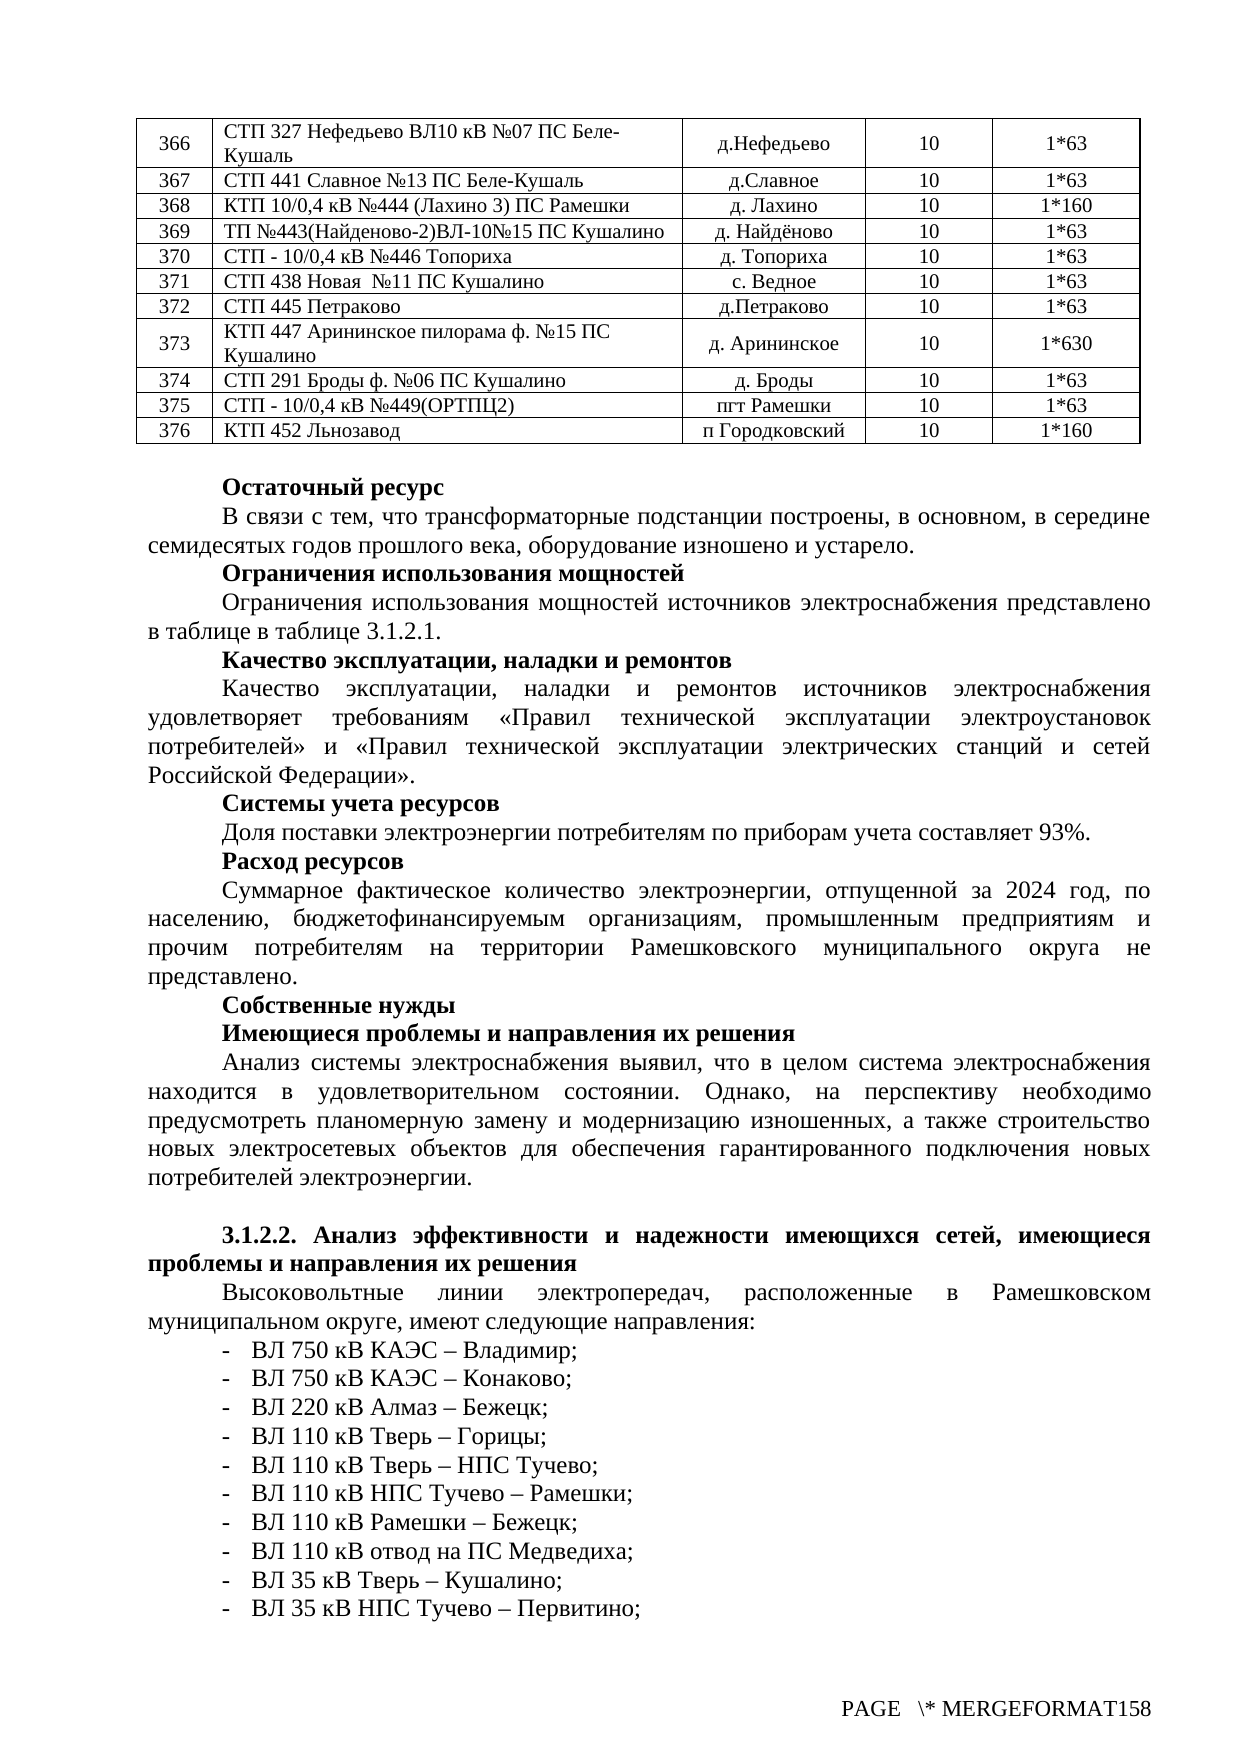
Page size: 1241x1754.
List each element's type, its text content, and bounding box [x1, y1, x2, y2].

text Качество эксплуатации, наладки и ремонтов [148, 645, 1152, 673]
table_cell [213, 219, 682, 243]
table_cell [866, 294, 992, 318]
text - ВЛ 110 кВ Рамешки – Бежецк; [148, 1507, 1152, 1536]
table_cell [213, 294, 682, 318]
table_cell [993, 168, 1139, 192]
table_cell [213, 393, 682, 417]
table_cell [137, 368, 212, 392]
text В связи с тем, что трансформаторные подстанции построены, в основном, в середине семидесятых годов прошлого века, оборудование изношено и устарело. [148, 501, 1152, 558]
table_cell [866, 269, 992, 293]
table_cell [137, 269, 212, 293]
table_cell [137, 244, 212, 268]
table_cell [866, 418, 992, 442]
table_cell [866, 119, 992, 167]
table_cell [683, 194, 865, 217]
text - ВЛ 750 кВ КАЭС – Владимир; [148, 1335, 1152, 1363]
text Ограничения использования мощностей источников электроснабжения представлено в таблице в таблице 3.1.2.1. [148, 587, 1152, 645]
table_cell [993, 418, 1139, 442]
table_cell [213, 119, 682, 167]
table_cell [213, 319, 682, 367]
text - ВЛ 220 кВ Алмаз – Бежецк; [148, 1392, 1152, 1421]
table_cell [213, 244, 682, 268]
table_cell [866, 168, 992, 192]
text Системы учета ресурсов [148, 788, 1152, 817]
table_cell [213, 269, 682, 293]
text Ограничения использования мощностей [148, 558, 1152, 587]
text Анализ системы электроснабжения выявил, что в целом система электроснабжения находится в удовлетворительном состоянии. Однако, на перспективу необходимо предусмотреть планомерную замену и модернизацию изношенных, а также строительство новых электросетевых объектов для обеспечения гарантированного подключения новых потребителей электроэнергии. [148, 1047, 1152, 1191]
text - ВЛ 110 кВ Тверь – Горицы; [148, 1421, 1152, 1450]
text - ВЛ 110 кВ отвод на ПС Медведиха; [148, 1536, 1152, 1565]
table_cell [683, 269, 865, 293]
text - ВЛ 35 кВ Тверь – Кушалино; [148, 1565, 1152, 1593]
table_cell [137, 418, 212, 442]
text Суммарное фактическое количество электроэнергии, отпущенной за 2024 год, по населению, бюджетофинансируемым организациям, промышленным предприятиям и прочим потребителям на территории Рамешковского муниципального округа не представлено. [148, 875, 1152, 990]
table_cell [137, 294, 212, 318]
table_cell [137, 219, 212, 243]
text Доля поставки электроэнергии потребителям по приборам учета составляет 93%. [148, 817, 1152, 846]
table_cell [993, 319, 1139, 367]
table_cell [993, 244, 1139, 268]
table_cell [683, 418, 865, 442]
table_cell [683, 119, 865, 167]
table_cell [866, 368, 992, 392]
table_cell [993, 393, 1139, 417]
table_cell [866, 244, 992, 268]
text - ВЛ 110 кВ НПС Тучево – Рамешки; [148, 1478, 1152, 1507]
text Высоковольтные линии электропередач, расположенные в Рамешковском муниципальном округе, имеют следующие направления: [148, 1277, 1152, 1335]
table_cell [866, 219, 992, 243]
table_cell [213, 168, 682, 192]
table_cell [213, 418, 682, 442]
text Качество эксплуатации, наладки и ремонтов источников электроснабжения удовлетворяет требованиям «Правил технической эксплуатации электроустановок потребителей» и «Правил технической эксплуатации электрических станций и сетей Российской Федерации». [148, 673, 1152, 788]
text - ВЛ 110 кВ Тверь – НПС Тучево; [148, 1450, 1152, 1478]
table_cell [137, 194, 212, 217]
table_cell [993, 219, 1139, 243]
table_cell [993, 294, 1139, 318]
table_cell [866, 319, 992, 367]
text Остаточный ресурс [148, 472, 1152, 501]
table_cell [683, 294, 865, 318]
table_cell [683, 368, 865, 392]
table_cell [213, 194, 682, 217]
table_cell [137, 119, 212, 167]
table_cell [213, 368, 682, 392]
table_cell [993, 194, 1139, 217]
text - ВЛ 35 кВ НПС Тучево – Первитино; [148, 1593, 1152, 1622]
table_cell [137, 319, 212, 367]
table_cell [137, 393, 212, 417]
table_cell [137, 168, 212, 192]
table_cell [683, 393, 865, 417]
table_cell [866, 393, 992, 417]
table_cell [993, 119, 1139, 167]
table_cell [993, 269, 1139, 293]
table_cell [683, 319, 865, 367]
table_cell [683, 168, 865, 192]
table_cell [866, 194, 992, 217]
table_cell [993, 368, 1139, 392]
text - ВЛ 750 кВ КАЭС – Конаково; [148, 1363, 1152, 1392]
text Собственные нужды [148, 990, 1152, 1018]
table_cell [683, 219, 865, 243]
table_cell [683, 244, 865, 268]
text 3.1.2.2. Анализ эффективности и надежности имеющихся сетей, имеющиеся проблемы и направления их решения [148, 1220, 1152, 1277]
text Расход ресурсов [148, 846, 1152, 875]
text Имеющиеся проблемы и направления их решения [148, 1018, 1152, 1047]
